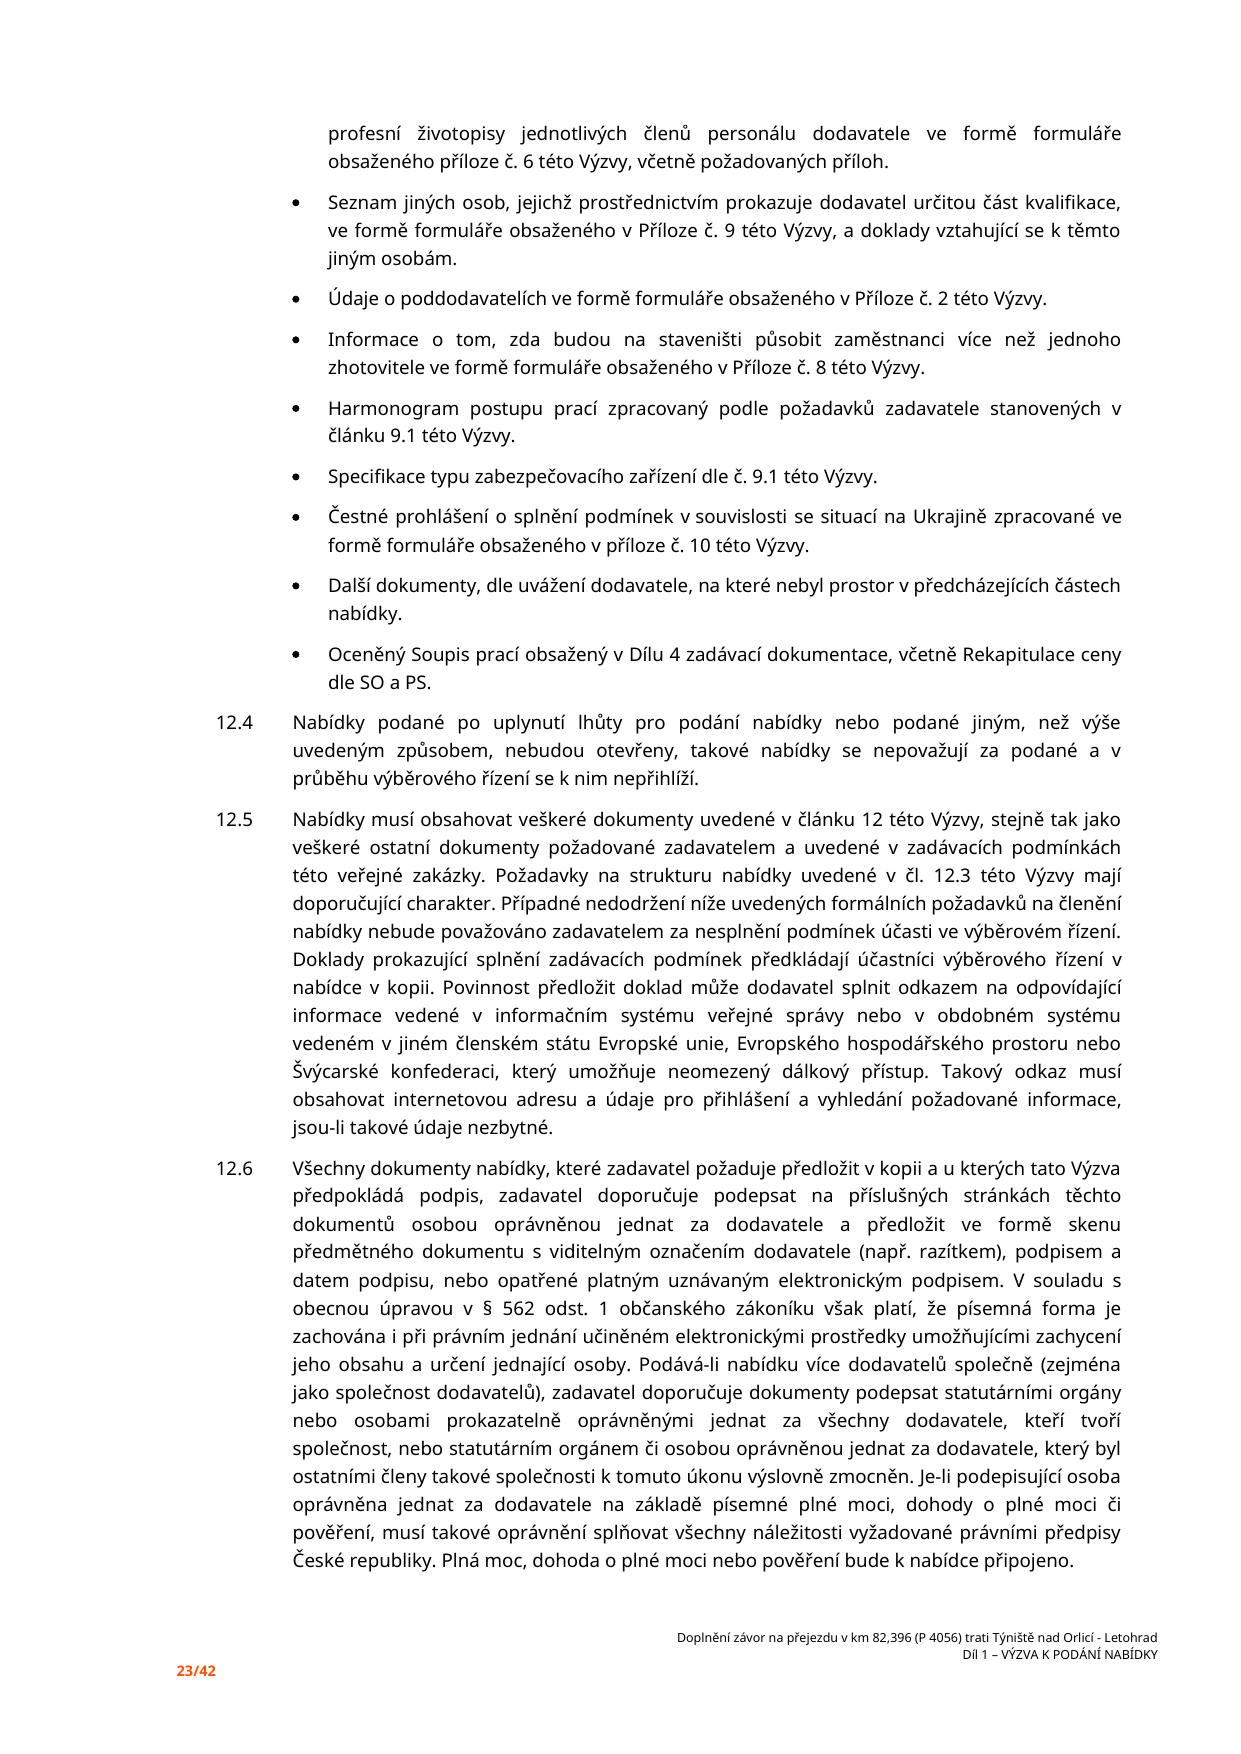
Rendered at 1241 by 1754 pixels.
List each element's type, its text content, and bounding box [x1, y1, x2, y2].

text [292, 121, 1122, 174]
text Specifikace typu zabezpečovacího zařízení dle č. 9.1 této Výzvy. [292, 463, 1122, 489]
text Nabídky podané po uplynutí lhůty pro podání nabídky nebo podané jiným, než výše uvedeným způsobem, nebudou otevřeny, takové nabídky se nepovažují za podané a v průběhu výběrového řízení se k nim nepřihlíží. [216, 709, 1122, 791]
text Čestné prohlášení o splnění podmínek v souvislosti se situací na Ukrajině zpracované ve formě formuláře obsaženého v příloze č. 10 této Výzvy. [292, 504, 1122, 557]
text Další dokumenty, dle uvážení dodavatele, na které nebyl prostor v předcházejících částech nabídky. [292, 572, 1122, 626]
text Oceněný Soupis prací obsažený v Dílu 4 zadávací dokumentace, včetně Rekapitulace ceny dle SO a PS. [292, 641, 1122, 694]
text Údaje o poddodavatelích ve formě formuláře obsaženého v Příloze č. 2 této Výzvy. [292, 286, 1122, 311]
text Harmonogram postupu prací zpracovaný podle požadavků zadavatele stanovených v článku 9.1 této Výzvy. [292, 395, 1122, 448]
text Nabídky musí obsahovat veškeré dokumenty uvedené v článku 12 této Výzvy, stejně tak jako veškeré ostatní dokumenty požadované zadavatelem a uvedené v zadávacích podmínkách této veřejné zakázky. Požadavky na strukturu nabídky uvedené v čl. 12.3 této Výzvy mají doporučující charakter. Případné nedodržení níže uvedených formálních požadavků na členění nabídky nebude považováno zadavatelem za nesplnění podmínek účasti ve výběrovém řízení. Doklady prokazující splnění zadávacích podmínek předkládají účastníci výběrového řízení v nabídce v kopii. Povinnost předložit doklad může dodavatel splnit odkazem na odpovídající informace vedené v informačním systému veřejné správy nebo v obdobném systému vedeném v jiném členském státu Evropské unie, Evropského hospodářského prostoru nebo Švýcarské konfederaci, který umožňuje neomezený dálkový přístup. Takový odkaz musí obsahovat internetovou adresu a údaje pro přihlášení a vyhledání požadované informace, jsou-li takové údaje nezbytné. [216, 806, 1122, 1140]
text Seznam jiných osob, jejichž prostřednictvím prokazuje dodavatel určitou část kvalifikace, ve formě formuláře obsaženého v Příloze č. 9 této Výzvy, a doklady vztahující se k těmto jiným osobám. [292, 189, 1122, 271]
text Informace o tom, zda budou na staveništi působit zaměstnanci více než jednoho zhotovitele ve formě formuláře obsaženého v Příloze č. 8 této Výzvy. [292, 326, 1122, 380]
text Všechny dokumenty nabídky, které zadavatel požaduje předložit v kopii a u kterých tato Výzva předpokládá podpis, zadavatel doporučuje podepsat na příslušných stránkách těchto dokumentů osobou oprávněnou jednat za dodavatele a předložit ve formě skenu předmětného dokumentu s viditelným označením dodavatele (např. razítkem), podpisem a datem podpisu, nebo opatřené platným uznávaným elektronickým podpisem. V souladu s obecnou úpravou v § 562 odst. 1 občanského zákoníku však platí, že písemná forma je zachována i při právním jednání učiněném elektronickými prostředky umožňujícími zachycení jeho obsahu a určení jednající osoby. Podává-li nabídku více dodavatelů společně (zejména jako společnost dodavatelů), zadavatel doporučuje dokumenty podepsat statutárními orgány nebo osobami prokazatelně oprávněnými jednat za všechny dodavatele, kteří tvoří společnost, nebo statutárním orgánem či osobou oprávněnou jednat za dodavatele, který byl ostatními členy takové společnosti k tomuto úkonu výslovně zmocněn. Je-li podepisující osoba oprávněna jednat za dodavatele na základě písemné plné moci, dohody o plné moci či pověření, musí takové oprávnění splňovat všechny náležitosti vyžadované právními předpisy České republiky. Plná moc, dohoda o plné moci nebo pověření bude k nabídce připojeno. [216, 1155, 1122, 1573]
